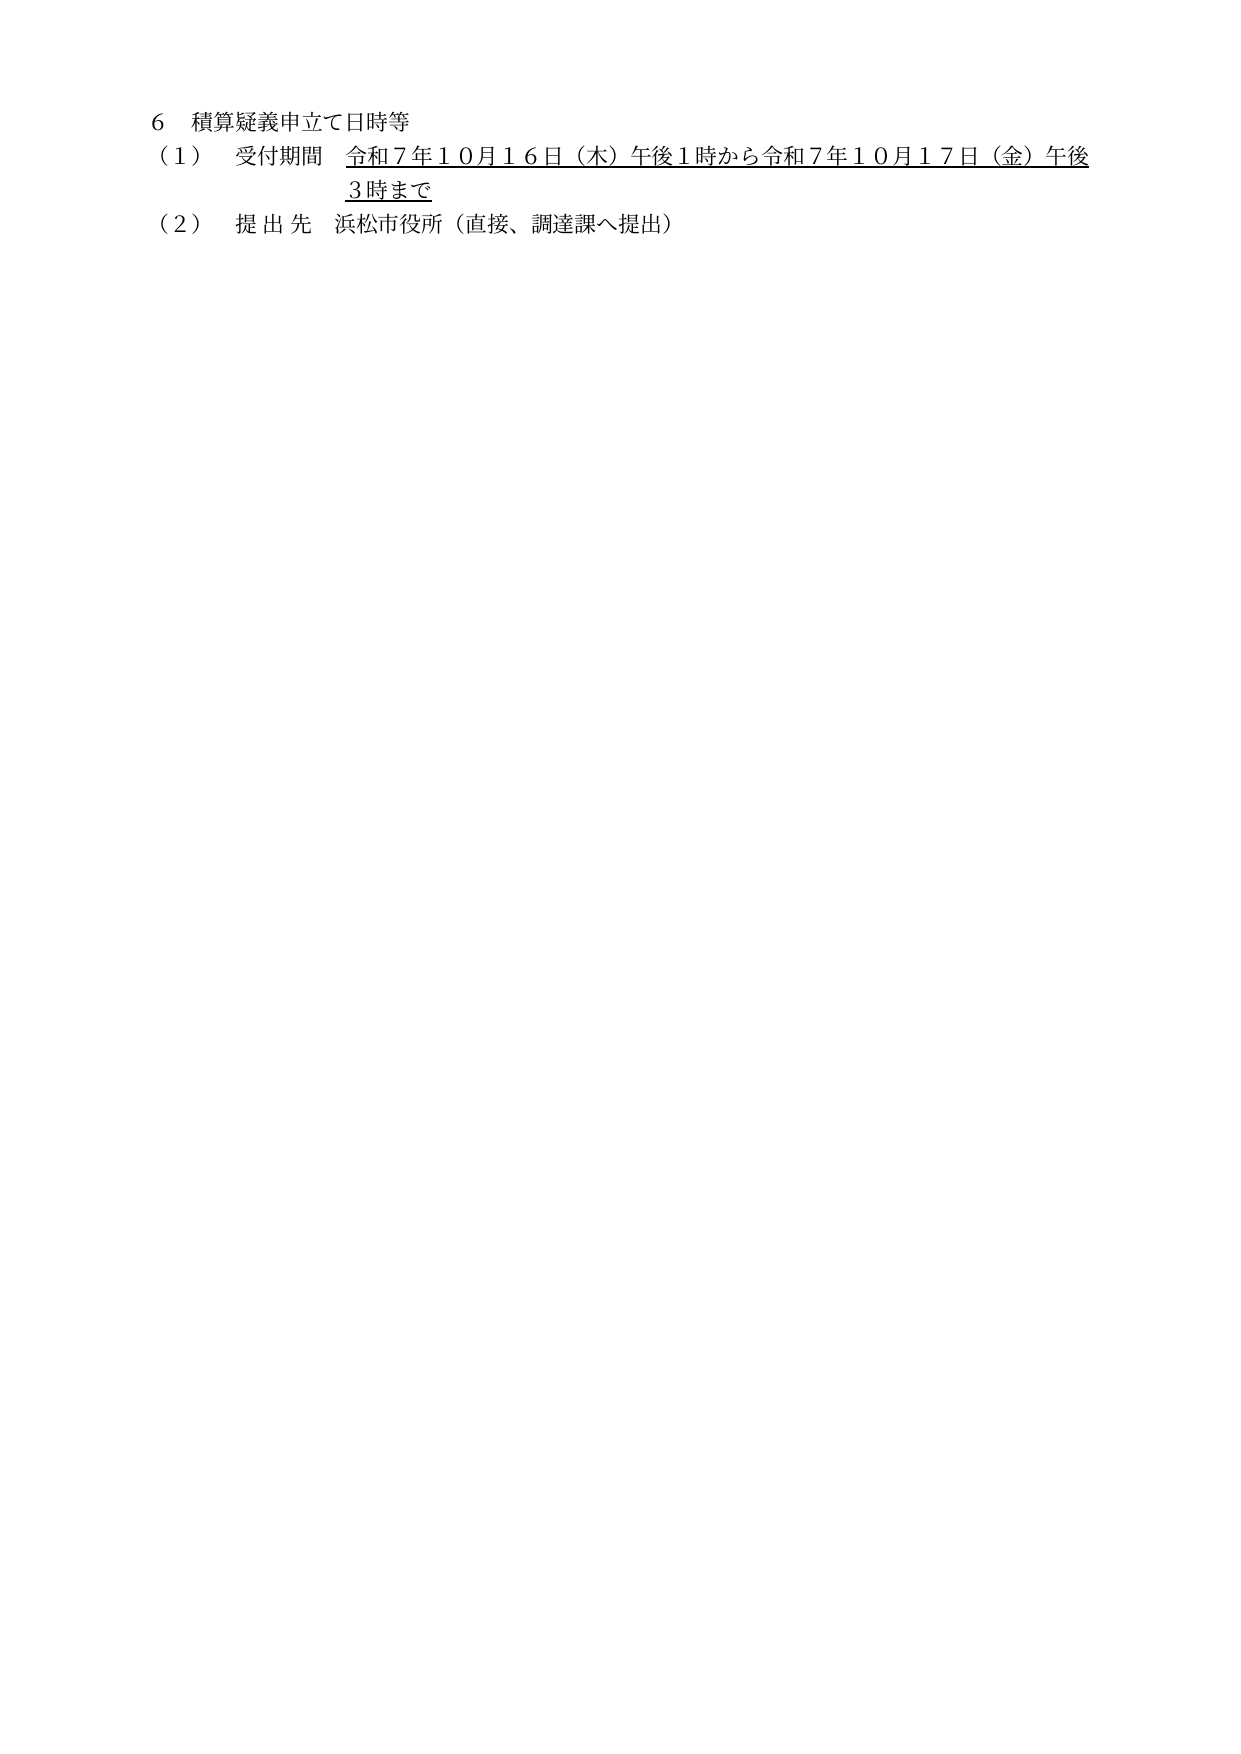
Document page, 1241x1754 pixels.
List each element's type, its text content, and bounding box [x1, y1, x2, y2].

text （２） 提 出 先 浜松市役所（直接、調達課へ提出） [148, 206, 1092, 239]
text （１） 受付期間 令和７年１０月１６日（木）午後１時から令和７年１０月１７日（金）午後３時まで [148, 138, 1092, 206]
text ６ 積算疑義申立て日時等 [148, 104, 1092, 138]
